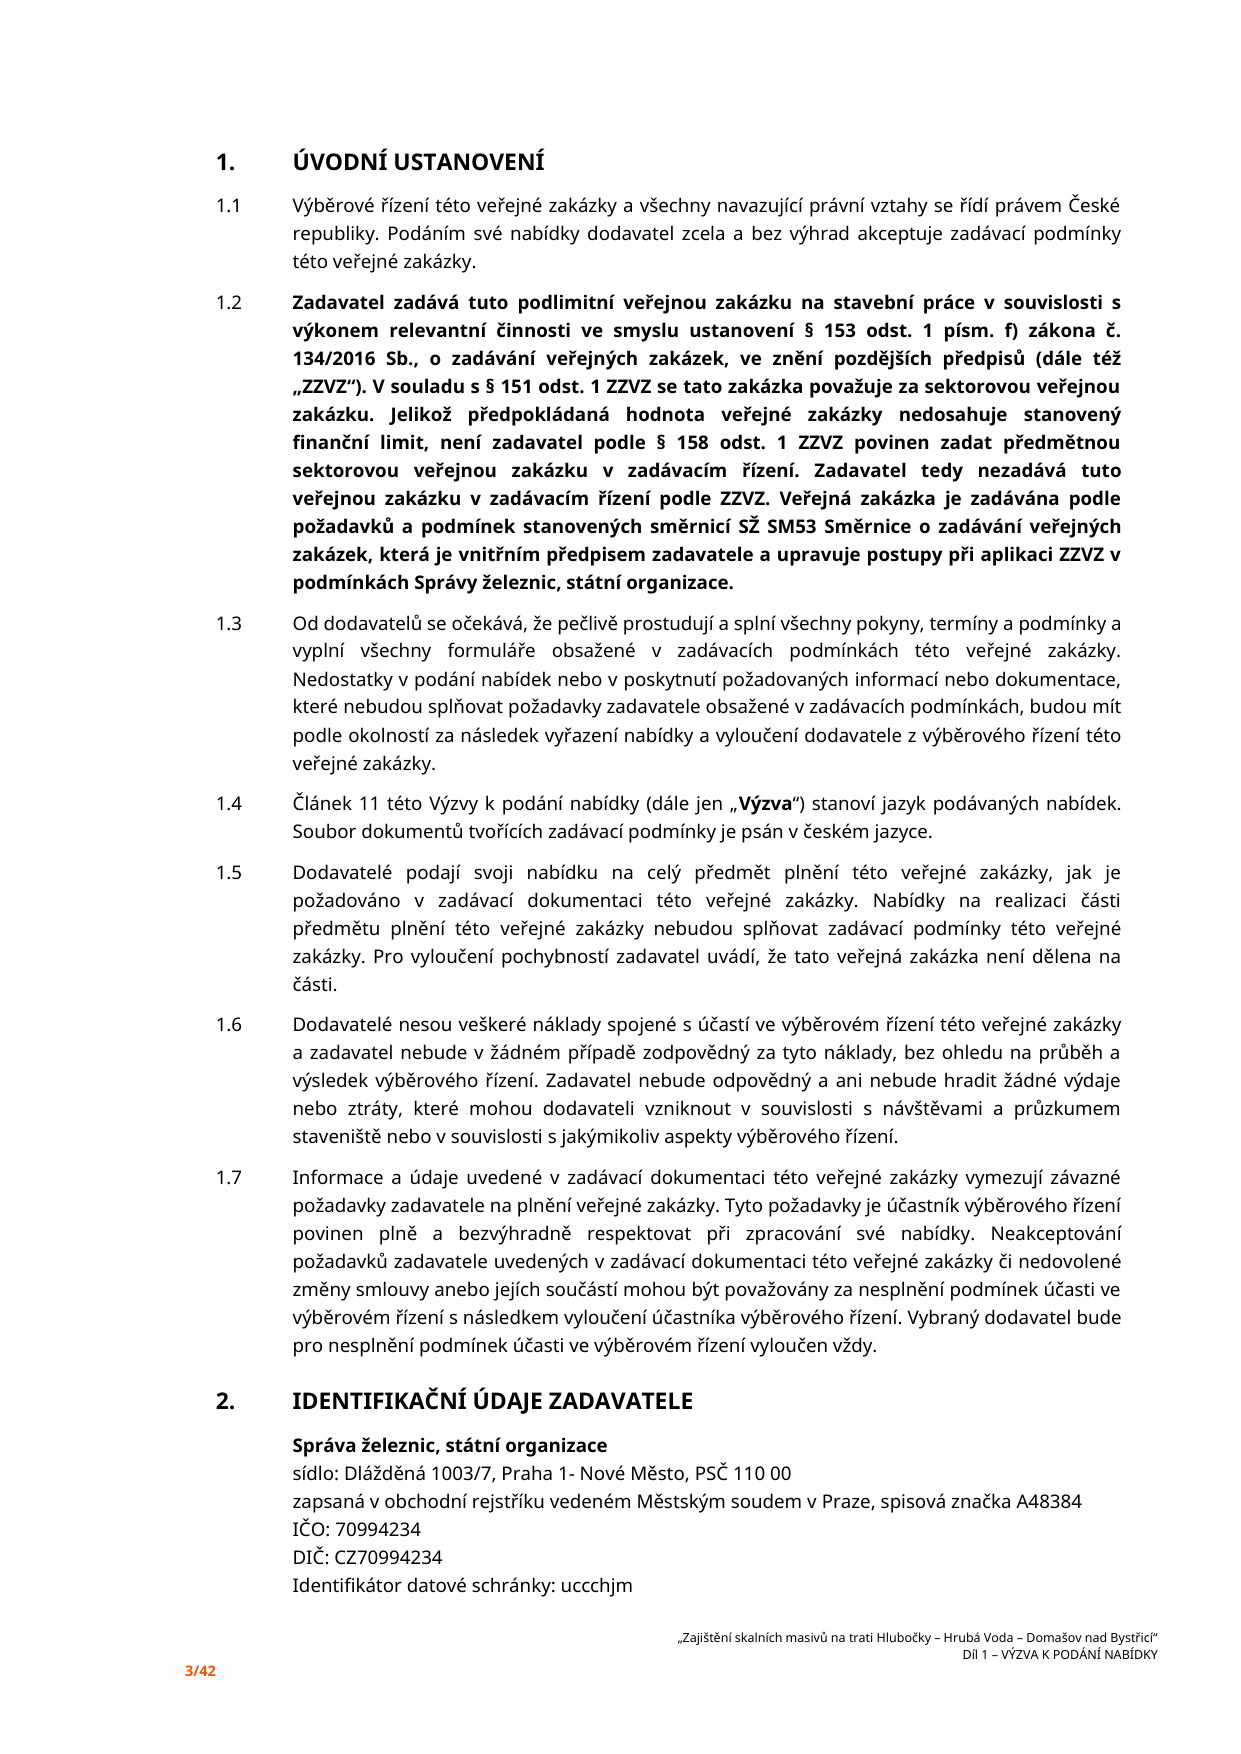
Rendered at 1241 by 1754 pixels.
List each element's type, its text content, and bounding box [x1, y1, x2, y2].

text Výběrové řízení této veřejné zakázky a všechny navazující právní vztahy se řídí právem České republiky. Podáním své nabídky dodavatel zcela a bez výhrad akceptuje zadávací podmínky této veřejné zakázky. [216, 192, 1122, 274]
text Dodavatelé podají svoji nabídku na celý předmět plnění této veřejné zakázky, jak je požadováno v zadávací dokumentaci této veřejné zakázky. Nabídky na realizaci části předmětu plnění této veřejné zakázky nebudou splňovat zadávací podmínky této veřejné zakázky. Pro vyloučení pochybností zadavatel uvádí, že tato veřejná zakázka není dělena na části. [216, 859, 1122, 997]
text Od dodavatelů se očekává, že pečlivě prostudují a splní všechny pokyny, termíny a podmínky a vyplní všechny formuláře obsažené v zadávacích podmínkách této veřejné zakázky. Nedostatky v podání nabídek nebo v poskytnutí požadovaných informací nebo dokumentace, které nebudou splňovat požadavky zadavatele obsažené v zadávacích podmínkách, budou mít podle okolností za následek vyřazení nabídky a vyloučení dodavatele z výběrového řízení této veřejné zakázky. [216, 610, 1122, 775]
text Identifikátor datové schránky: uccchjm [292, 1572, 1122, 1598]
text Informace a údaje uvedené v zadávací dokumentaci této veřejné zakázky vymezují závazné požadavky zadavatele na plnění veřejné zakázky. Tyto požadavky je účastník výběrového řízení povinen plně a bezvýhradně respektovat při zpracování své nabídky. Neakceptování požadavků zadavatele uvedených v zadávací dokumentaci této veřejné zakázky či nedovolené změny smlouvy anebo jejích součástí mohou být považovány za nesplnění podmínek účasti ve výběrovém řízení s následkem vyloučení účastníka výběrového řízení. Vybraný dodavatel bude pro nesplnění podmínek účasti ve výběrovém řízení vyloučen vždy. [216, 1164, 1122, 1358]
text Zadavatel zadává tuto podlimitní veřejnou zakázku na stavební práce v souvislosti s výkonem relevantní činnosti ve smyslu ustanovení § 153 odst. 1 písm. f) zákona č. 134/2016 Sb., o zadávání veřejných zakázek, ve znění pozdějších předpisů (dále též „ZZVZ“). V souladu s § 151 odst. 1 ZZVZ se tato zakázka považuje za sektorovou veřejnou zakázku. Jelikož předpokládaná hodnota veřejné zakázky nedosahuje stanovený finanční limit, není zadavatel podle § 158 odst. 1 ZZVZ povinen zadat předmětnou sektorovou veřejnou zakázku v zadávacím řízení. Zadavatel tedy nezadává tuto veřejnou zakázku v zadávacím řízení podle ZZVZ. Veřejná zakázka je zadávána podle požadavků a podmínek stanovených směrnicí SŽ SM53 Směrnice o zadávání veřejných zakázek, která je vnitřním předpisem zadavatele a upravuje postupy při aplikaci ZZVZ v podmínkách Správy železnic, státní organizace. [216, 289, 1122, 595]
text Správa železnic, státní organizace [292, 1432, 1122, 1458]
text IČO: 70994234 [292, 1516, 1122, 1542]
text Článek 11 této Výzvy k podání nabídky (dále jen „Výzva“) stanoví jazyk podávaných nabídek. Soubor dokumentů tvořících zadávací podmínky je psán v českém jazyce. [216, 790, 1122, 844]
text sídlo: Dlážděná 1003/7, Praha 1- Nové Město, PSČ 110 00 [292, 1460, 1122, 1486]
text DIČ: CZ70994234 [292, 1544, 1122, 1570]
text IDENTIFIKAČNÍ ÚDAJE ZADAVATELE [216, 1385, 1122, 1417]
text Dodavatelé nesou veškeré náklady spojené s účastí ve výběrovém řízení této veřejné zakázky a zadavatel nebude v žádném případě zodpovědný za tyto náklady, bez ohledu na průběh a výsledek výběrového řízení. Zadavatel nebude odpovědný a ani nebude hradit žádné výdaje nebo ztráty, které mohou dodavateli vzniknout v souvislosti s návštěvami a průzkumem staveniště nebo v souvislosti s jakýmikoliv aspekty výběrového řízení. [216, 1012, 1122, 1149]
text ÚVODNÍ USTANOVENÍ [216, 146, 1122, 177]
text zapsaná v obchodní rejstříku vedeném Městským soudem v Praze, spisová značka A48384 [292, 1488, 1122, 1514]
